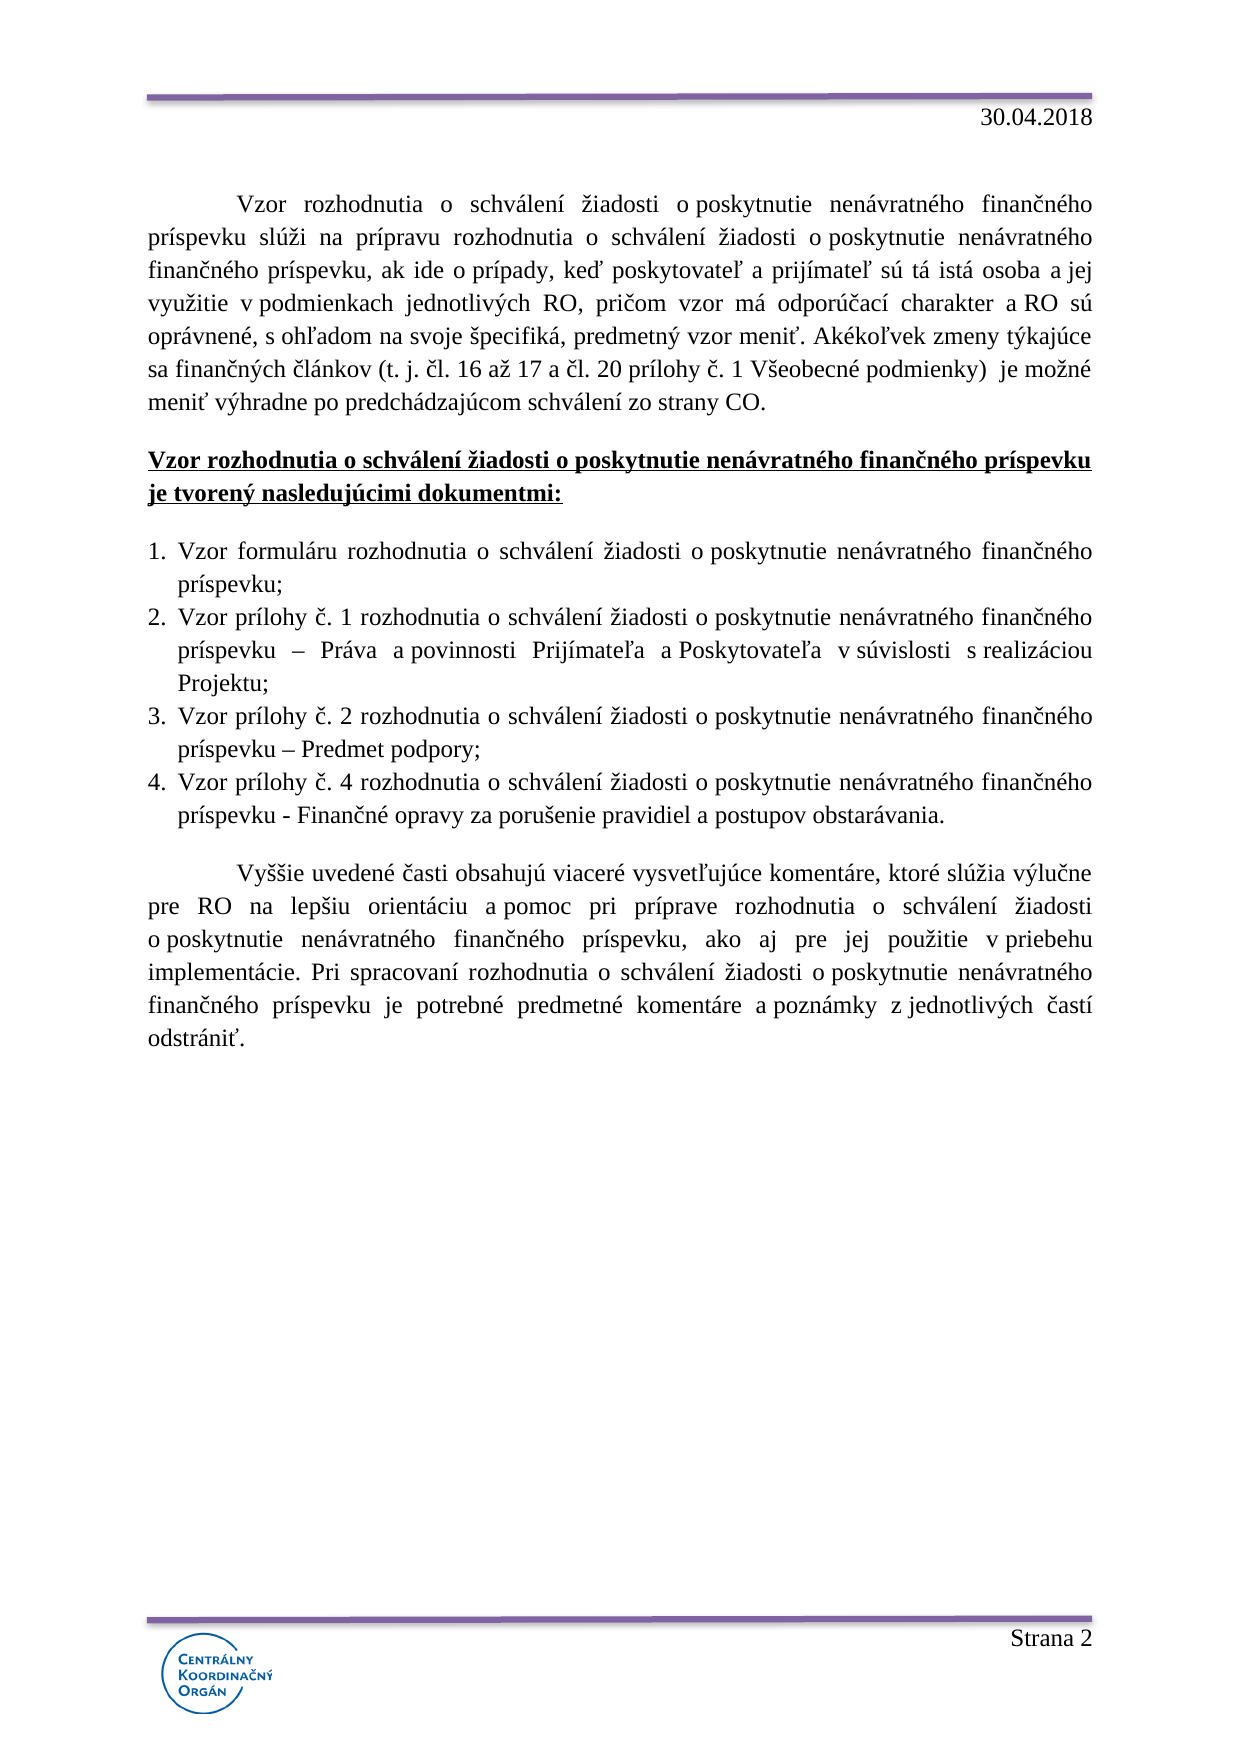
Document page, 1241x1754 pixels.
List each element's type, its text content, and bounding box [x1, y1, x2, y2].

text Vzor rozhodnutia o schválení žiadosti o poskytnutie nenávratného finančného príspevku slúži na prípravu rozhodnutia o schválení žiadosti o poskytnutie nenávratného finančného príspevku, ak ide o prípady, keď poskytovateľ a prijímateľ sú tá istá osoba a jej využitie v podmienkach jednotlivých RO, pričom vzor má odporúčací charakter a RO sú oprávnené, s ohľadom na svoje špecifiká, predmetný vzor meniť. Akékoľvek zmeny týkajúce sa finančných článkov (t. j. čl. 16 až 17 a čl. 20 prílohy č. 1 Všeobecné podmienky) je možné meniť výhradne po predchádzajúcom schválení zo strany CO. [148, 189, 1093, 416]
list Vzor formuláru rozhodnutia o schválení žiadosti o poskytnutie nenávratného finančného príspevku; [148, 536, 1093, 598]
text Vzor rozhodnutia o schválení žiadosti o poskytnutie nenávratného finančného príspevku je tvorený nasledujúcimi dokumentmi: [148, 445, 1093, 507]
list Vzor prílohy č. 2 rozhodnutia o schválení žiadosti o poskytnutie nenávratného finančného príspevku – Predmet podpory; [148, 701, 1093, 763]
picture [159, 1631, 272, 1713]
list Vzor prílohy č. 4 rozhodnutia o schválení žiadosti o poskytnutie nenávratného finančného príspevku - Finančné opravy za porušenie pravidiel a postupov obstarávania. [148, 767, 1093, 829]
text Vyššie uvedené časti obsahujú viaceré vysvetľujúce komentáre, ktoré slúžia výlučne pre RO na lepšiu orientáciu a pomoc pri príprave rozhodnutia o schválení žiadosti o poskytnutie nenávratného finančného príspevku, ako aj pre jej použitie v priebehu implementácie. Pri spracovaní rozhodnutia o schválení žiadosti o poskytnutie nenávratného finančného príspevku je potrebné predmetné komentáre a poznámky z jednotlivých častí odstrániť. [148, 858, 1093, 1052]
list Vzor prílohy č. 1 rozhodnutia o schválení žiadosti o poskytnutie nenávratného finančného príspevku – Práva a povinnosti Prijímateľa a Poskytovateľa v súvislosti s realizáciou Projektu; [148, 602, 1093, 697]
